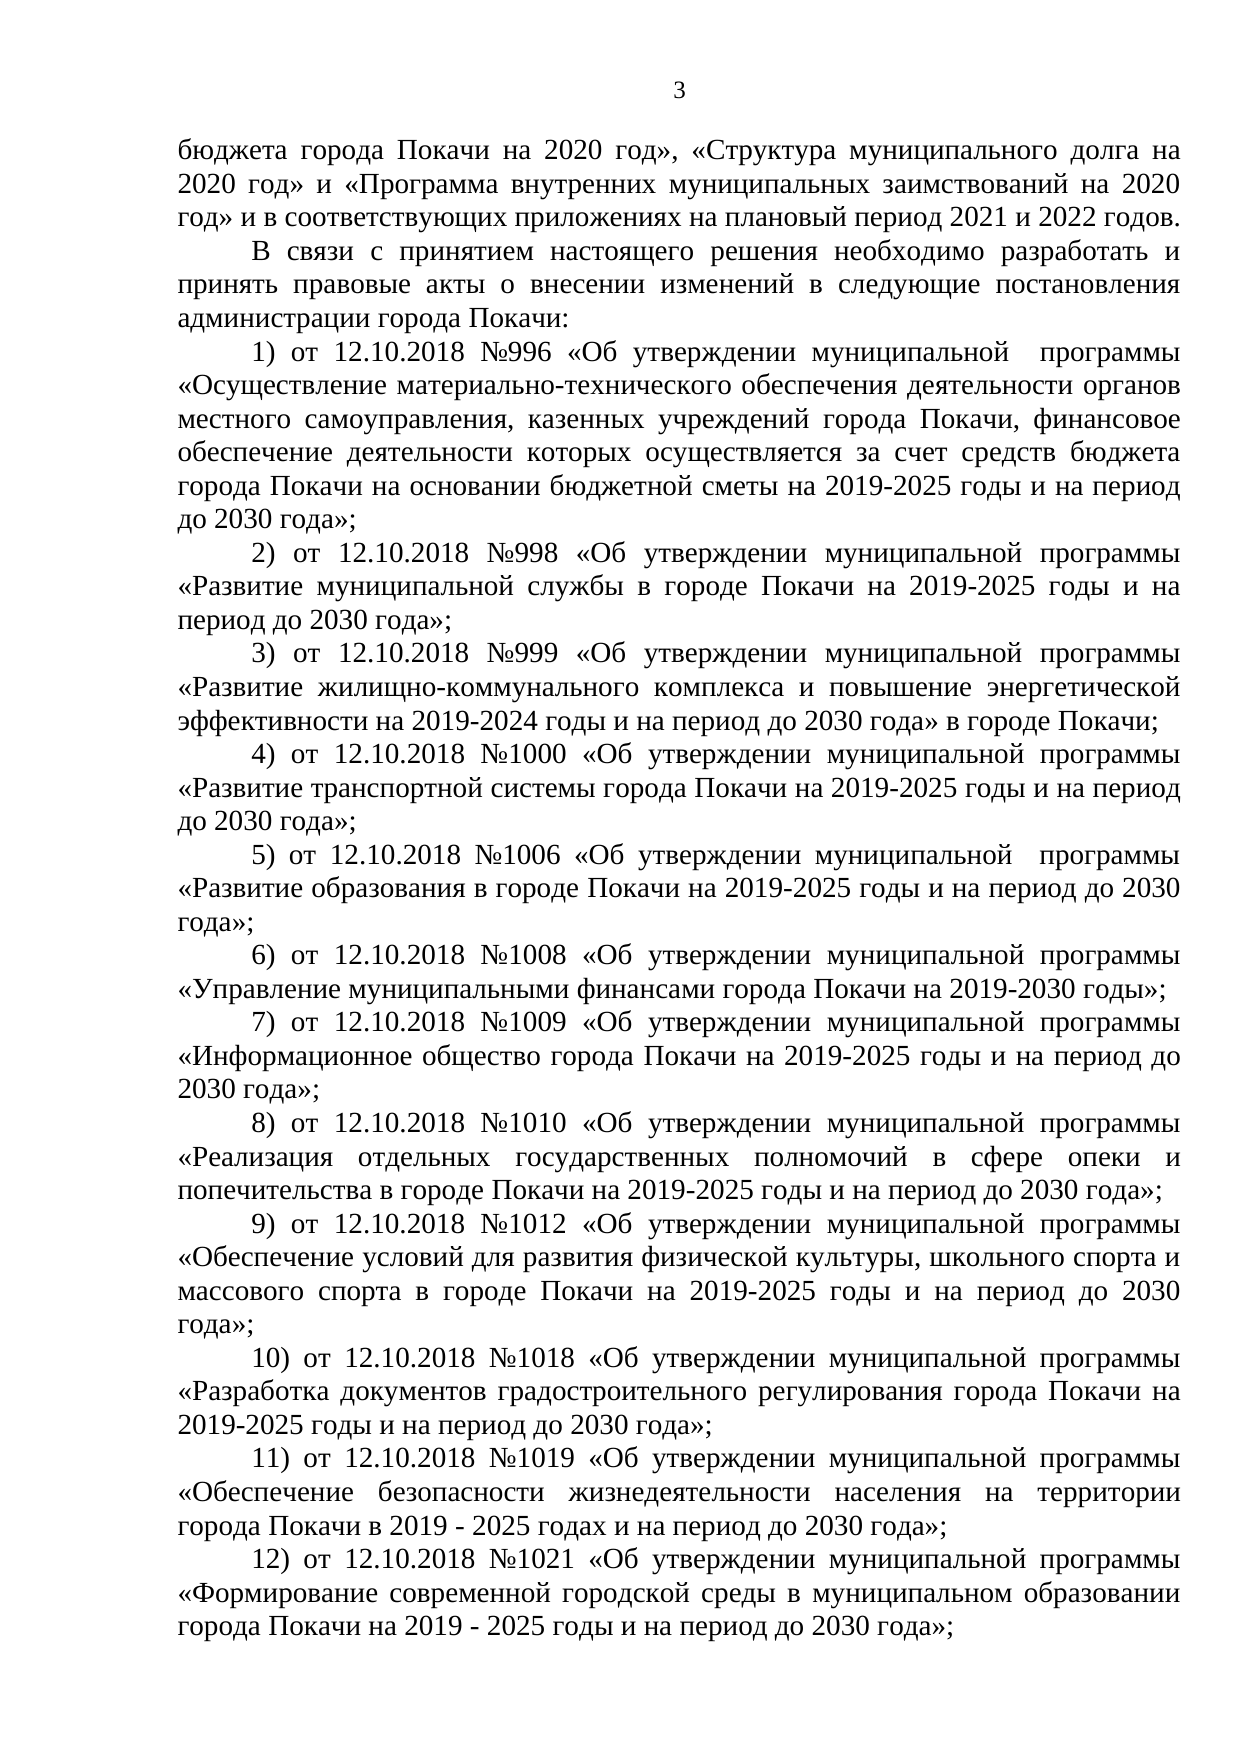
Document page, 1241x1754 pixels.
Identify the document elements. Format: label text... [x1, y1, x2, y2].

text 8) от 12.10.2018 №1010 «Об утверждении муниципальной программы «Реализация отдельных государственных полномочий в сфере опеки и попечительства в городе Покачи на 2019-2025 годы и на период до 2030 года»; [177, 1105, 1181, 1206]
text 6) от 12.10.2018 №1008 «Об утверждении муниципальной программы «Управление муниципальными финансами города Покачи на 2019-2030 годы»; [177, 937, 1181, 1004]
text 11) от 12.10.2018 №1019 «Об утверждении муниципальной программы «Обеспечение безопасности жизнедеятельности населения на территории города Покачи в 2019 - 2025 годах и на период до 2030 года»; [177, 1441, 1181, 1541]
text В связи с принятием настоящего решения необходимо разработать и принять правовые акты о внесении изменений в следующие постановления администрации города Покачи: [177, 233, 1181, 334]
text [177, 132, 1181, 233]
text 1) от 12.10.2018 №996 «Об утверждении муниципальной программы «Осуществление материально-технического обеспечения деятельности органов местного самоуправления, казенных учреждений города Покачи, финансовое обеспечение деятельности которых осуществляется за счет средств бюджета города Покачи на основании бюджетной сметы на 2019-2025 годы и на период до 2030 года»; [177, 334, 1181, 535]
text 3) от 12.10.2018 №999 «Об утверждении муниципальной программы «Развитие жилищно-коммунального комплекса и повышение энергетической эффективности на 2019-2024 годы и на период до 2030 года» в городе Покачи; [177, 636, 1181, 736]
text 5) от 12.10.2018 №1006 «Об утверждении муниципальной программы «Развитие образования в городе Покачи на 2019-2025 годы и на период до 2030 года»; [177, 837, 1181, 937]
text 9) от 12.10.2018 №1012 «Об утверждении муниципальной программы «Обеспечение условий для развития физической культуры, школьного спорта и массового спорта в городе Покачи на 2019-2025 годы и на период до 2030 года»; [177, 1206, 1181, 1340]
text 12) от 12.10.2018 №1021 «Об утверждении муниципальной программы «Формирование современной городской среды в муниципальном образовании города Покачи на 2019 - 2025 годы и на период до 2030 года»; [177, 1541, 1181, 1642]
text 10) от 12.10.2018 №1018 «Об утверждении муниципальной программы «Разработка документов градостроительного регулирования города Покачи на 2019-2025 годы и на период до 2030 года»; [177, 1340, 1181, 1441]
text 4) от 12.10.2018 №1000 «Об утверждении муниципальной программы «Развитие транспортной системы города Покачи на 2019-2025 годы и на период до 2030 года»; [177, 736, 1181, 837]
text 2) от 12.10.2018 №998 «Об утверждении муниципальной программы «Развитие муниципальной службы в городе Покачи на 2019-2025 годы и на период до 2030 года»; [177, 535, 1181, 636]
text 7) от 12.10.2018 №1009 «Об утверждении муниципальной программы «Информационное общество города Покачи на 2019-2025 годы и на период до 2030 года»; [177, 1004, 1181, 1105]
